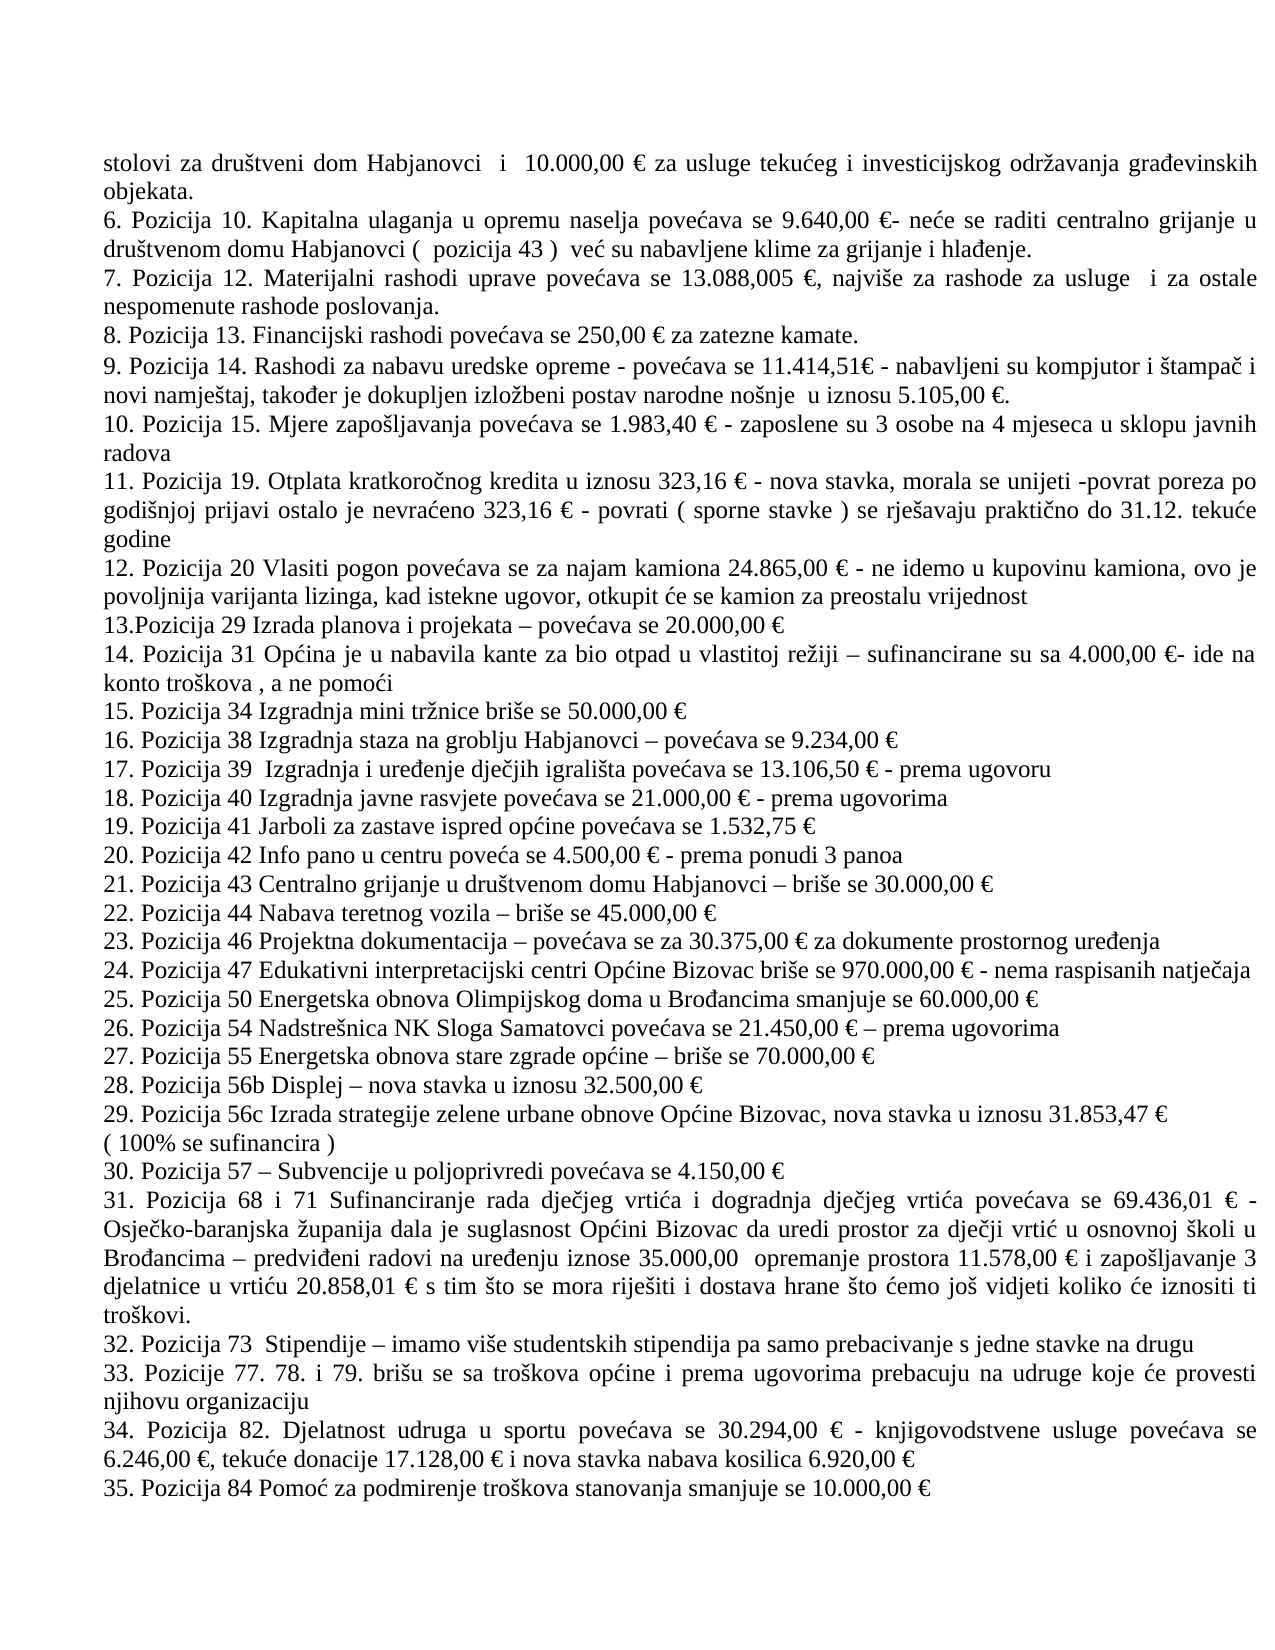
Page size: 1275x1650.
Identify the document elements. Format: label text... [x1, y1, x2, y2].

table_cell 9. Pozicija 14. Rashodi za nabavu uredske opreme - povećava se 11.414,51€ - nabavljeni su kompjutor i štampač i novi namještaj, također je dokupljen izložbeni postav narodne nošnje u iznosu 5.105,00 €. [100, 351, 1262, 409]
table_cell 8. Pozicija 13. Financijski rashodi povećava se 250,00 € za zatezne kamate. [100, 320, 1262, 351]
table_cell 6. Pozicija 10. Kapitalna ulaganja u opremu naselja povećava se 9.640,00 €- neće se raditi centralno grijanje u društvenom domu Habjanovci ( pozicija 43 ) već su nabavljene klime za grijanje i hlađenje. [100, 205, 1262, 263]
table_cell 7. Pozicija 12. Materijalni rashodi uprave povećava se 13.088,005 €, najviše za rashode za usluge i za ostale nespomenute rashode poslovanja. [100, 263, 1262, 320]
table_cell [100, 148, 1262, 205]
table_cell 10. Pozicija 15. Mjere zapošljavanja povećava se 1.983,40 € - zaposlene su 3 osobe na 4 mjeseca u sklopu javnih radova [100, 409, 1262, 466]
